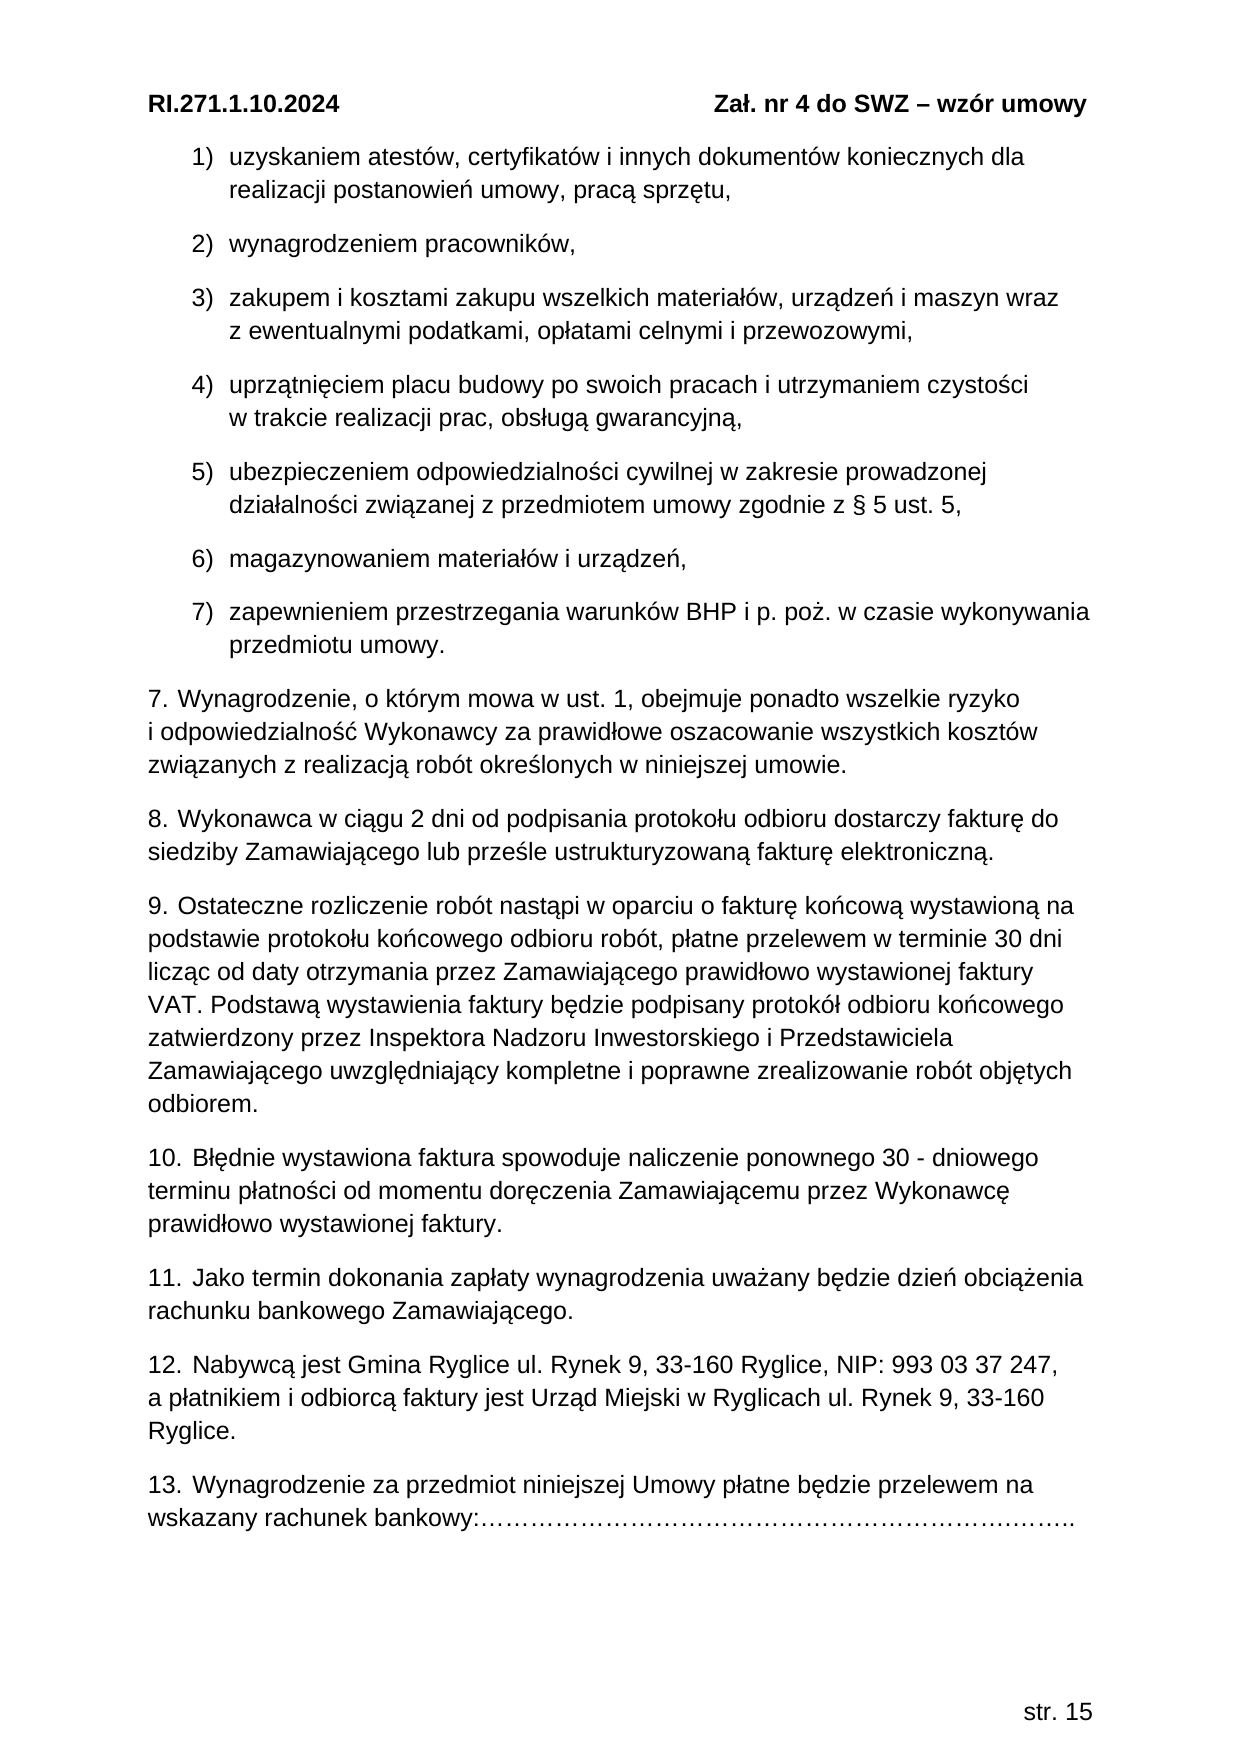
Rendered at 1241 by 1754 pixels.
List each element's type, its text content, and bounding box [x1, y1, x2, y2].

list magazynowaniem materiałów i urządzeń, [191, 543, 1093, 572]
list ubezpieczeniem odpowiedzialności cywilnej w zakresie prowadzonej działalności związanej z przedmiotem umowy zgodnie z § 5 ust. 5, [191, 457, 1093, 518]
list zakupem i kosztami zakupu wszelkich materiałów, urządzeń i maszyn wraz z ewentualnymi podatkami, opłatami celnymi i przewozowymi, [191, 283, 1093, 345]
list Błędnie wystawiona faktura spowoduje naliczenie ponownego 30 - dniowego terminu płatności od momentu doręczenia Zamawiającemu przez Wykonawcę prawidłowo wystawionej faktury. [148, 1143, 1093, 1238]
list wynagrodzeniem pracowników, [191, 229, 1093, 258]
list Jako termin dokonania zapłaty wynagrodzenia uważany będzie dzień obciążenia rachunku bankowego Zamawiającego. [148, 1263, 1093, 1325]
list Wynagrodzenie za przedmiot niniejszej Umowy płatne będzie przelewem na wskazany rachunek bankowy:……………………………………………………….…….. [148, 1470, 1093, 1531]
list Ostateczne rozliczenie robót nastąpi w oparciu o fakturę końcową wystawioną na podstawie protokołu końcowego odbioru robót, płatne przelewem w terminie 30 dni licząc od daty otrzymania przez Zamawiającego prawidłowo wystawionej faktury VAT. Podstawą wystawienia faktury będzie podpisany protokół odbioru końcowego zatwierdzony przez Inspektora Nadzoru Inwestorskiego i Przedstawiciela Zamawiającego uwzględniający kompletne i poprawne zrealizowanie robót objętych odbiorem. [148, 891, 1093, 1118]
list Nabywcą jest Gmina Ryglice ul. Rynek 9, 33-160 Ryglice, NIP: 993 03 37 247, a płatnikiem i odbiorcą faktury jest Urząd Miejski w Ryglicach ul. Rynek 9, 33-160 Ryglice. [148, 1350, 1093, 1444]
list uzyskaniem atestów, certyfikatów i innych dokumentów koniecznych dla realizacji postanowień umowy, pracą sprzętu, [191, 142, 1093, 204]
list Wynagrodzenie, o którym mowa w ust. 1, obejmuje ponadto wszelkie ryzyko i odpowiedzialność Wykonawcy za prawidłowe oszacowanie wszystkich kosztów związanych z realizacją robót określonych w niniejszej umowie. [148, 684, 1093, 779]
list Wykonawca w ciągu 2 dni od podpisania protokołu odbioru dostarczy fakturę do siedziby Zamawiającego lub prześle ustrukturyzowaną fakturę elektroniczną. [148, 804, 1093, 866]
list zapewnieniem przestrzegania warunków BHP i p. poż. w czasie wykonywania przedmiotu umowy. [191, 597, 1093, 659]
list uprzątnięciem placu budowy po swoich pracach i utrzymaniem czystości w trakcie realizacji prac, obsługą gwarancyjną, [191, 370, 1093, 432]
